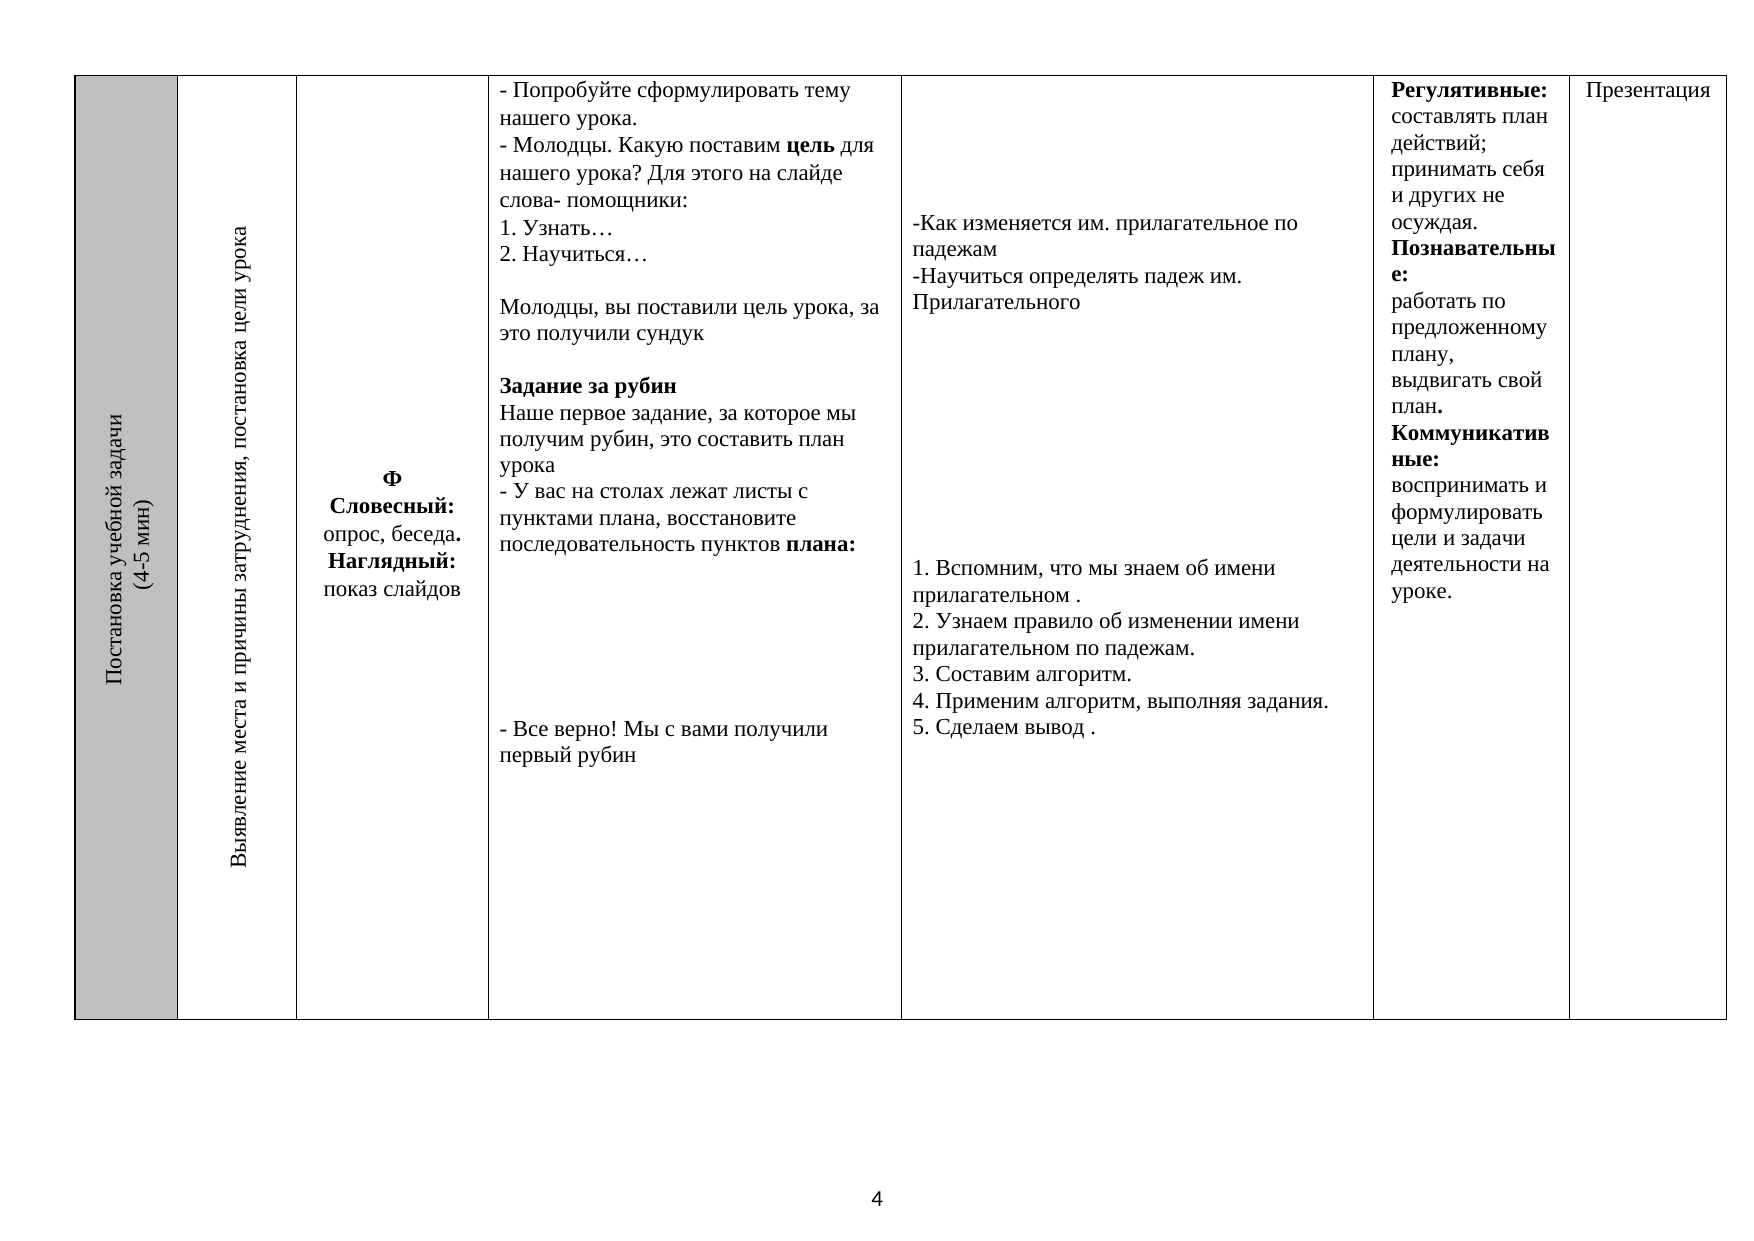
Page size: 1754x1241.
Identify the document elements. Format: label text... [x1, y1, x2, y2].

table_cell Постановка учебной задачи (4-5 мин) [76, 76, 177, 1019]
table_cell Ф Словесный: опрос, беседа. Наглядный: показ слайдов [297, 76, 488, 1019]
table_cell -Как изменяется им. прилагательное по падежам -Научиться определять падеж им. Прилагательного 1. Вспомним, что мы знаем об имени прилагательном . 2. Узнаем правило об изменении имени прилагательном по падежам. 3. Составим алгоритм. 4. Применим алгоритм, выполняя задания. 5. Сделаем вывод . [902, 76, 1373, 1019]
table_cell Выявление места и причины затруднения, постановка цели урока [178, 76, 296, 1019]
table_cell Презентация [1570, 76, 1726, 1019]
table_cell - Попробуйте сформулировать тему нашего урока. - Молодцы. Какую поставим цель для нашего урока? Для этого на слайде слова- помощники: 1. Узнать… 2. Научиться… Молодцы, вы поставили цель урока, за это получили сундук Задание за рубин Наше первое задание, за которое мы получим рубин, это составить план урока - У вас на столах лежат листы с пунктами плана, восстановите последовательность пунктов плана: - Все верно! Мы с вами получили первый рубин [489, 76, 901, 1019]
table_cell Регулятивные: составлять план действий; принимать себя и других не осуждая. Познавательные: работать по предложенному плану, выдвигать свой план. Коммуникативные: воспринимать и формулировать цели и задачи деятельности на уроке. [1374, 76, 1569, 1019]
